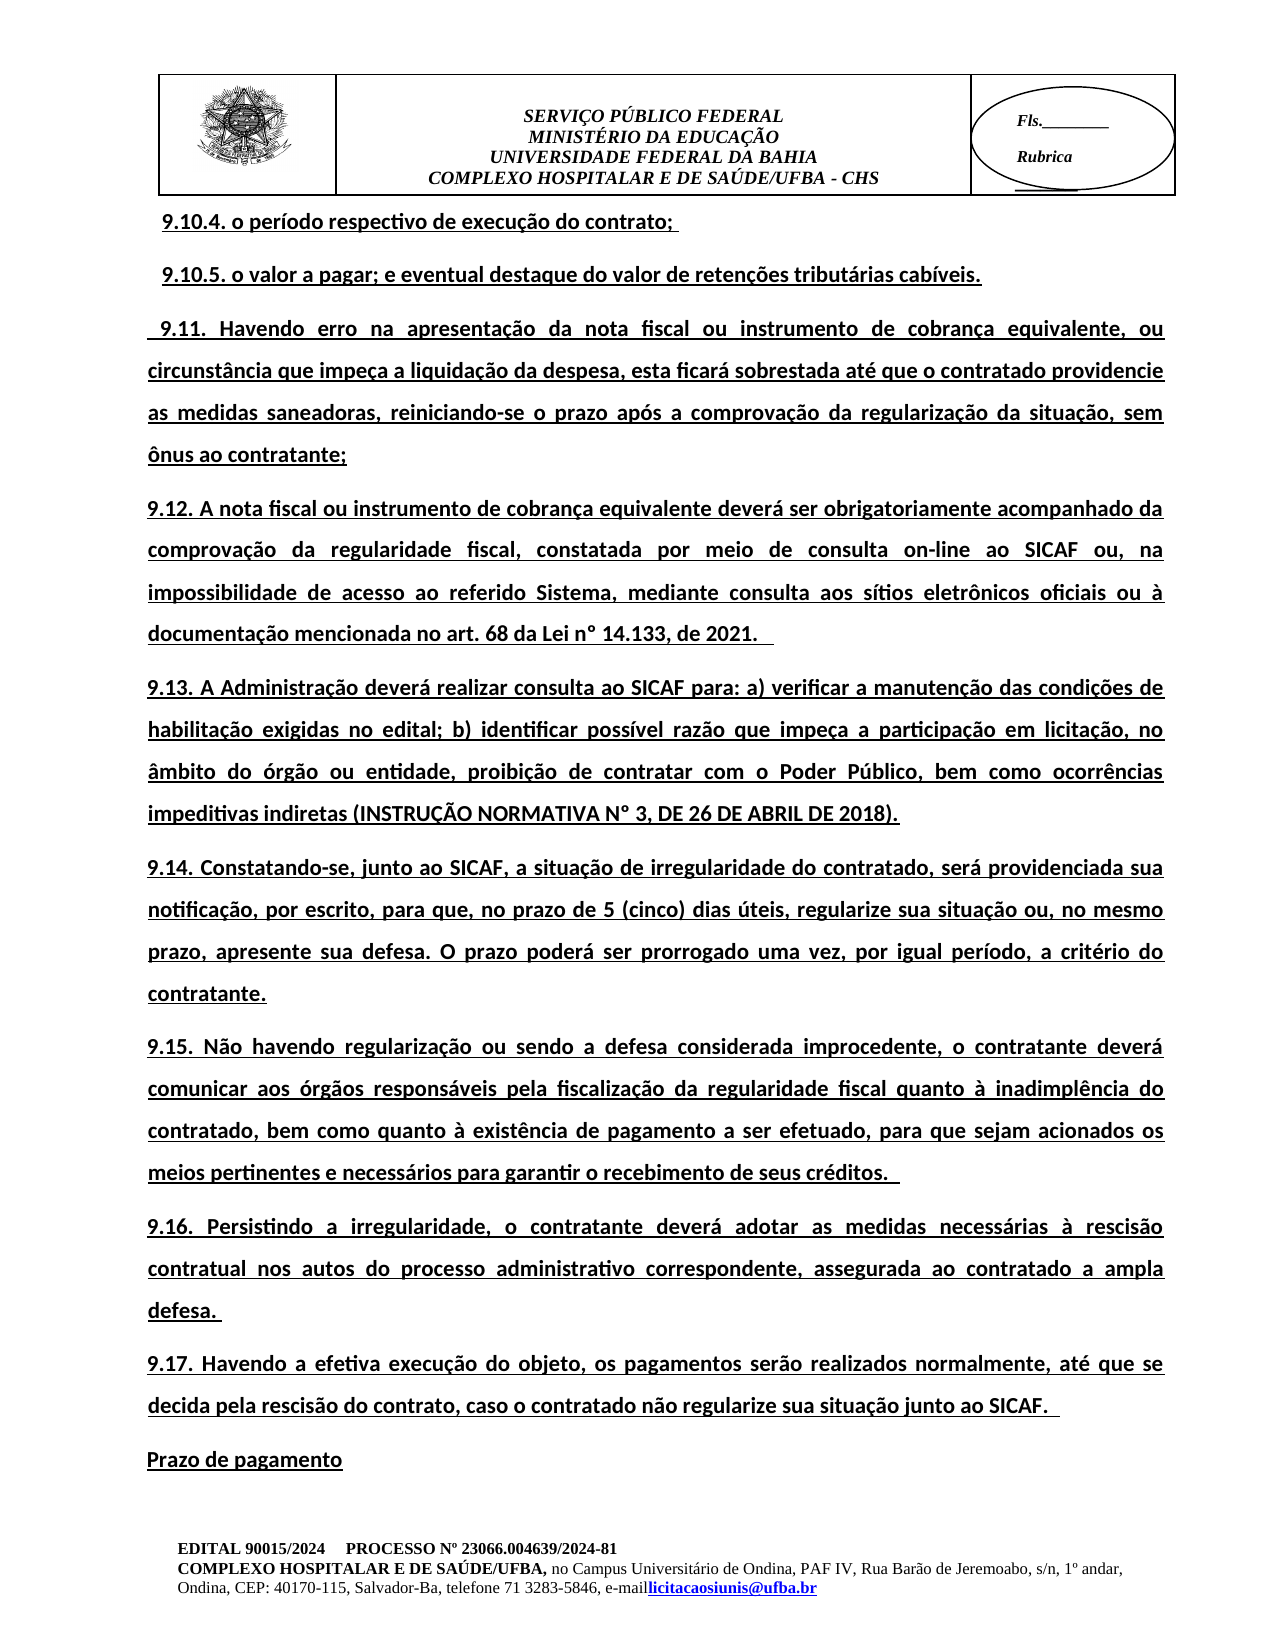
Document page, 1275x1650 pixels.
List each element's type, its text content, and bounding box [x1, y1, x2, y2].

text 9.10.4. o período respectivo de execução do contrato; [161, 207, 1165, 235]
text 9.13. A Administração deverá realizar consulta ao SICAF para: a) verificar a manutenção das condições de habilitação exigidas no edital; b) identificar possível razão que impeça a participação em licitação, no âmbito do órgão ou entidade, proibição de contratar com o Poder Público, bem como ocorrências impeditivas indiretas (INSTRUÇÃO NORMATIVA Nº 3, DE 26 DE ABRIL DE 2018). [147, 699, 1165, 739]
text 9.12. A nota fiscal ou instrumento de cobrança equivalente deverá ser obrigatoriamente acompanhado da comprovação da regularidade fiscal, constatada por meio de consulta on-line ao SICAF ou, na impossibilidade de acesso ao referido Sistema, mediante consulta aos sítios eletrônicos oficiais ou à documentação mencionada no art. 68 da Lei nº 14.133, de 2021. [147, 603, 1165, 648]
text 9.11. Havendo erro na apresentação da nota fiscal ou instrumento de cobrança equivalente, ou circunstância que impeça a liquidação da despesa, esta ficará sobrestada até que o contratado providencie as medidas saneadoras, reiniciando-se o prazo após a comprovação da regularização da situação, sem ônus ao contratante; [147, 340, 1165, 380]
text 9.13. A Administração deverá realizar consulta ao SICAF para: a) verificar a manutenção das condições de habilitação exigidas no edital; b) identificar possível razão que impeça a participação em licitação, no âmbito do órgão ou entidade, proibição de contratar com o Poder Público, bem como ocorrências impeditivas indiretas (INSTRUÇÃO NORMATIVA Nº 3, DE 26 DE ABRIL DE 2018). [147, 740, 1165, 827]
text 9.10.5. o valor a pagar; e eventual destaque do valor de retenções tributárias cabíveis. [161, 260, 1165, 288]
text Prazo de pagamento [147, 1445, 1165, 1473]
text 9.17. Havendo a efetiva execução do objeto, os pagamentos serão realizados normalmente, até que se decida pela rescisão do contrato, caso o contratado não regularize sua situação junto ao SICAF. [147, 1349, 1165, 1374]
text 9.16. Persistindo a irregularidade, o contratante deverá adotar as medidas necessárias à rescisão contratual nos autos do processo administrativo correspondente, assegurada ao contratado a ampla defesa. [147, 1212, 1165, 1278]
text 9.16. Persistindo a irregularidade, o contratante deverá adotar as medidas necessárias à rescisão contratual nos autos do processo administrativo correspondente, assegurada ao contratado a ampla defesa. [147, 1279, 1165, 1324]
text 9.12. A nota fiscal ou instrumento de cobrança equivalente deverá ser obrigatoriamente acompanhado da comprovação da regularidade fiscal, constatada por meio de consulta on-line ao SICAF ou, na impossibilidade de acesso ao referido Sistema, mediante consulta aos sítios eletrônicos oficiais ou à documentação mencionada no art. 68 da Lei nº 14.133, de 2021. [147, 494, 1165, 602]
text 9.14. Constatando-se, junto ao SICAF, a situação de irregularidade do contratado, será providenciada sua notificação, por escrito, para que, no prazo de 5 (cinco) dias úteis, regularize sua situação ou, no mesmo prazo, apresente sua defesa. O prazo poderá ser prorrogado uma vez, por igual período, a critério do contratante. [147, 920, 1165, 961]
text 9.17. Havendo a efetiva execução do objeto, os pagamentos serão realizados normalmente, até que se decida pela rescisão do contrato, caso o contratado não regularize sua situação junto ao SICAF. [147, 1375, 1165, 1419]
text 9.11. Havendo erro na apresentação da nota fiscal ou instrumento de cobrança equivalente, ou circunstância que impeça a liquidação da despesa, esta ficará sobrestada até que o contratado providencie as medidas saneadoras, reiniciando-se o prazo após a comprovação da regularização da situação, sem ônus ao contratante; [147, 381, 1165, 468]
text 9.15. Não havendo regularização ou sendo a defesa considerada improcedente, o contratante deverá comunicar aos órgãos responsáveis pela fiscalização da regularidade fiscal quanto à inadimplência do contratado, bem como quanto à existência de pagamento a ser efetuado, para que sejam acionados os meios pertinentes e necessários para garantir o recebimento de seus créditos. [147, 1032, 1165, 1098]
text 9.15. Não havendo regularização ou sendo a defesa considerada improcedente, o contratante deverá comunicar aos órgãos responsáveis pela fiscalização da regularidade fiscal quanto à inadimplência do contratado, bem como quanto à existência de pagamento a ser efetuado, para que sejam acionados os meios pertinentes e necessários para garantir o recebimento de seus créditos. [147, 1099, 1165, 1141]
text 9.14. Constatando-se, junto ao SICAF, a situação de irregularidade do contratado, será providenciada sua notificação, por escrito, para que, no prazo de 5 (cinco) dias úteis, regularize sua situação ou, no mesmo prazo, apresente sua defesa. O prazo poderá ser prorrogado uma vez, por igual período, a critério do contratante. [147, 853, 1165, 919]
text 9.14. Constatando-se, junto ao SICAF, a situação de irregularidade do contratado, será providenciada sua notificação, por escrito, para que, no prazo de 5 (cinco) dias úteis, regularize sua situação ou, no mesmo prazo, apresente sua defesa. O prazo poderá ser prorrogado uma vez, por igual período, a critério do contratante. [147, 962, 1165, 1007]
text 9.15. Não havendo regularização ou sendo a defesa considerada improcedente, o contratante deverá comunicar aos órgãos responsáveis pela fiscalização da regularidade fiscal quanto à inadimplência do contratado, bem como quanto à existência de pagamento a ser efetuado, para que sejam acionados os meios pertinentes e necessários para garantir o recebimento de seus créditos. [147, 1142, 1165, 1186]
picture [192, 80, 299, 172]
text 9.11. Havendo erro na apresentação da nota fiscal ou instrumento de cobrança equivalente, ou circunstância que impeça a liquidação da despesa, esta ficará sobrestada até que o contratado providencie as medidas saneadoras, reiniciando-se o prazo após a comprovação da regularização da situação, sem ônus ao contratante; [147, 314, 1165, 338]
text 9.13. A Administração deverá realizar consulta ao SICAF para: a) verificar a manutenção das condições de habilitação exigidas no edital; b) identificar possível razão que impeça a participação em licitação, no âmbito do órgão ou entidade, proibição de contratar com o Poder Público, bem como ocorrências impeditivas indiretas (INSTRUÇÃO NORMATIVA Nº 3, DE 26 DE ABRIL DE 2018). [147, 673, 1165, 697]
